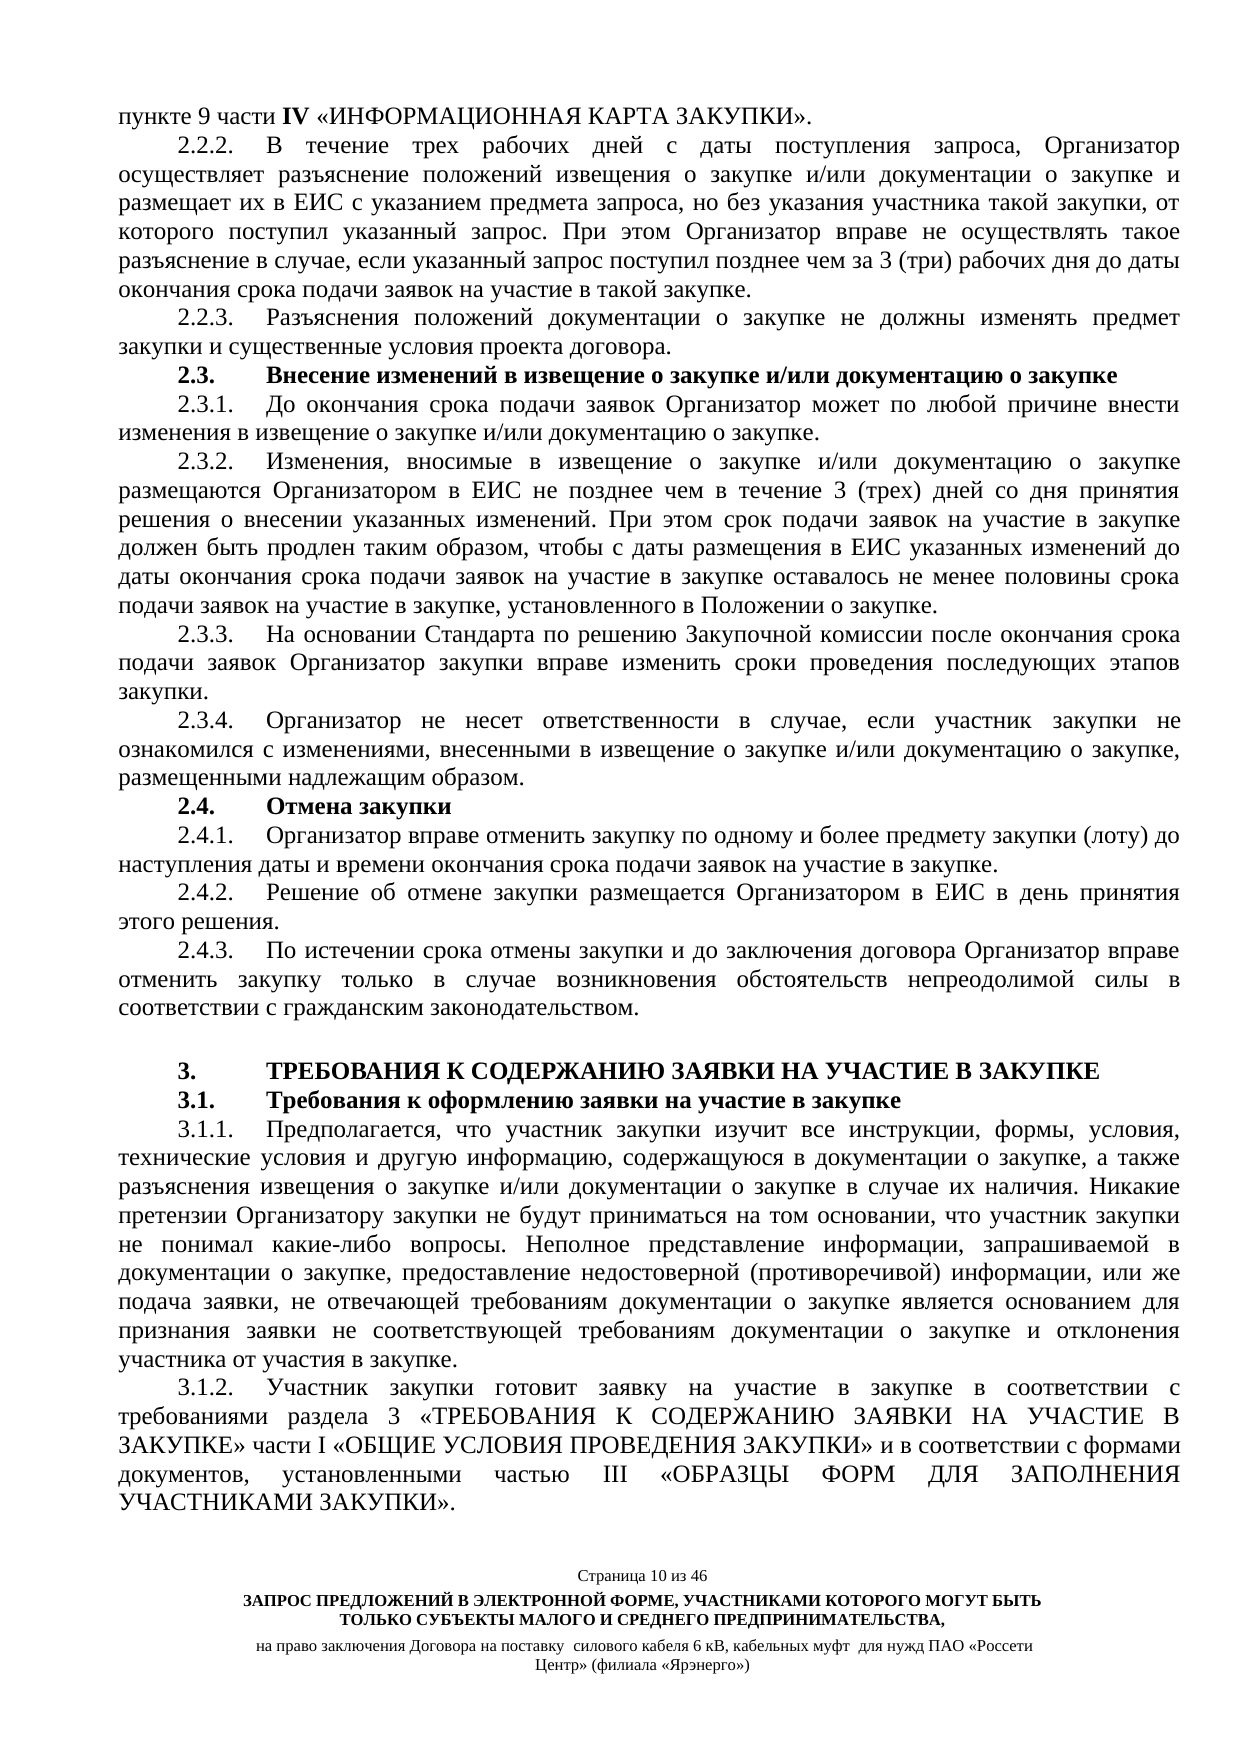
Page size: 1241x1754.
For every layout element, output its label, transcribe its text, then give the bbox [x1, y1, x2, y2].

subtitle Организатор не несет ответственности в случае, если участник закупки не ознакомился с изменениями, внесенными в извещение о закупке и/или документацию о закупке, размещенными надлежащим образом. [118, 705, 1181, 791]
subtitle На основании Стандарта по решению Закупочной комиссии после окончания срока подачи заявок Организатор закупки вправе изменить сроки проведения последующих этапов закупки. [118, 619, 1181, 705]
subtitle В течение трех рабочих дней с даты поступления запроса, Организатор осуществляет разъяснение положений извещения о закупке и/или документации о закупке и размещает их в ЕИС с указанием предмета запроса, но без указания участника такой закупки, от которого поступил указанный запрос. При этом Организатор вправе не осуществлять такое разъяснение в случае, если указанный запрос поступил позднее чем за 3 (три) рабочих дня до даты окончания срока подачи заявок на участие в такой закупке. [118, 130, 1181, 302]
subtitle По истечении срока отмены закупки и до заключения договора Организатор вправе отменить закупку только в случае возникновения обстоятельств непреодолимой силы в соответствии с гражданским законодательством. [118, 935, 1181, 1021]
subtitle До окончания срока подачи заявок Организатор может по любой причине внести изменения в извещение о закупке и/или документацию о закупке. [118, 389, 1181, 446]
subtitle Отмена закупки [118, 791, 1181, 820]
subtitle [118, 101, 1181, 130]
subtitle Предполагается, что участник закупки изучит все инструкции, формы, условия, технические условия и другую информацию, содержащуюся в документации о закупке, а также разъяснения извещения о закупке и/или документации о закупке в случае их наличия. Никакие претензии Организатору закупки не будут приниматься на том основании, что участник закупки не понимал какие-либо вопросы. Неполное представление информации, запрашиваемой в документации о закупке, предоставление недостоверной (противоречивой) информации, или же подача заявки, не отвечающей требованиям документации о закупке является основанием для признания заявки не соответствующей требованиям документации о закупке и отклонения участника от участия в закупке. [118, 1114, 1181, 1372]
subtitle Внесение изменений в извещение о закупке и/или документацию о закупке [118, 360, 1181, 389]
subtitle ТРЕБОВАНИЯ К СОДЕРЖАНИЮ ЗАЯВКИ НА УЧАСТИЕ В ЗАКУПКЕ [118, 1056, 1181, 1085]
subtitle Изменения, вносимые в извещение о закупке и/или документацию о закупке размещаются Организатором в ЕИС не позднее чем в течение 3 (трех) дней со дня принятия решения о внесении указанных изменений. При этом срок подачи заявок на участие в закупке должен быть продлен таким образом, чтобы с даты размещения в ЕИС указанных изменений до даты окончания срока подачи заявок на участие в закупке оставалось не менее половины срока подачи заявок на участие в закупке, установленного в Положении о закупке. [118, 446, 1181, 619]
subtitle Решение об отмене закупки размещается Организатором в ЕИС в день принятия этого решения. [118, 877, 1181, 935]
subtitle Требования к оформлению заявки на участие в закупке [118, 1085, 1181, 1114]
subtitle Участник закупки готовит заявку на участие в закупке в соответствии с требованиями раздела 3 «ТРЕБОВАНИЯ К СОДЕРЖАНИЮ ЗАЯВКИ НА УЧАСТИЕ В ЗАКУПКЕ» части I «ОБЩИЕ УСЛОВИЯ ПРОВЕДЕНИЯ ЗАКУПКИ» и в соответствии с формами документов, установленными частью III «ОБРАЗЦЫ ФОРМ ДЛЯ ЗАПОЛНЕНИЯ УЧАСТНИКАМИ ЗАКУПКИ». [118, 1372, 1181, 1516]
subtitle Организатор вправе отменить закупку по одному и более предмету закупки (лоту) до наступления даты и времени окончания срока подачи заявок на участие в закупке. [118, 820, 1181, 877]
subtitle Разъяснения положений документации о закупке не должны изменять предмет закупки и существенные условия проекта договора. [118, 302, 1181, 360]
